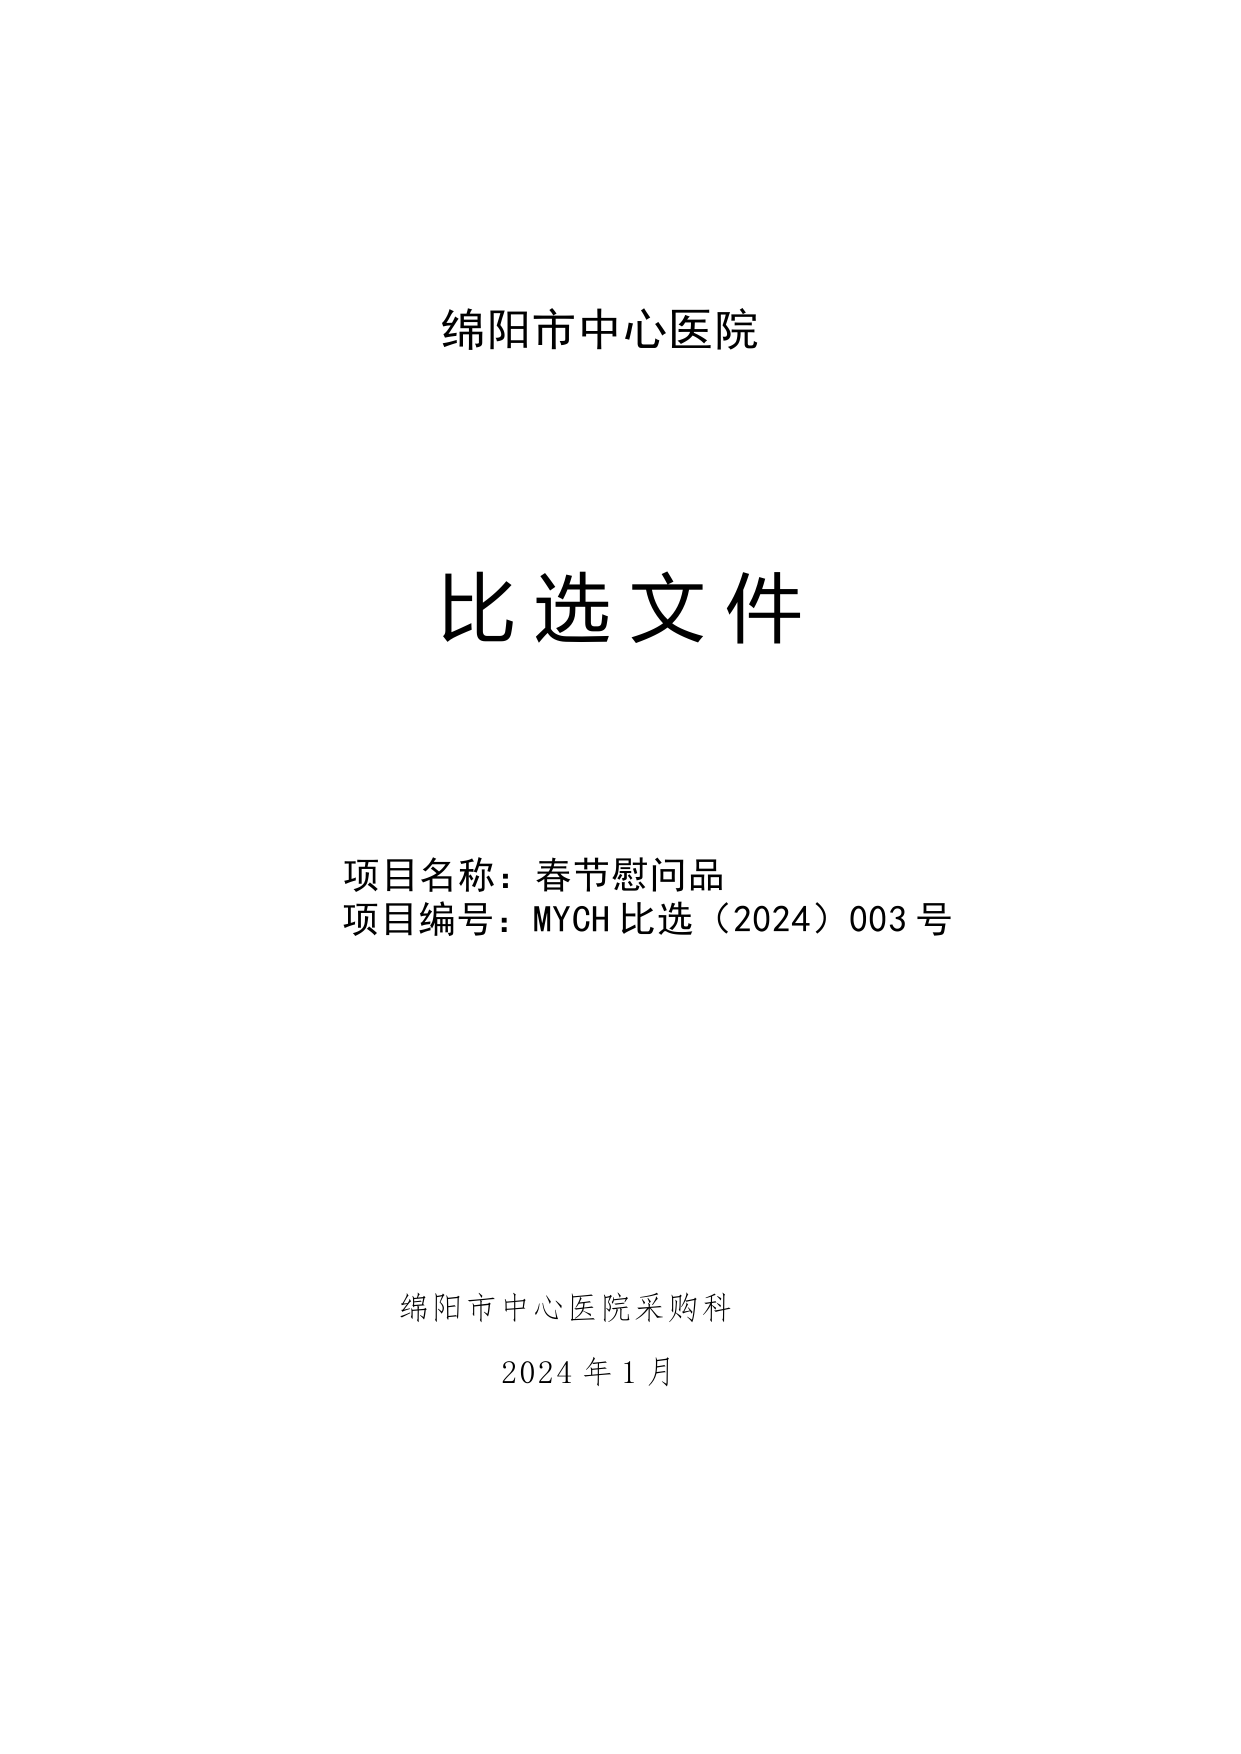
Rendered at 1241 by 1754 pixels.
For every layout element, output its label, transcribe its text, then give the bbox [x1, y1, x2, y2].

text 绵阳市中心医院采购科 [186, 1297, 1054, 1356]
text 项目编号：MYCH比选（2024）003号 [186, 895, 1054, 937]
text 比 选 文 件 [186, 555, 1054, 654]
text 2024年1月 [464, 1356, 1054, 1391]
text 绵阳市中心医院 [208, 300, 987, 351]
text 项目名称：春节慰问品 [186, 851, 1054, 894]
